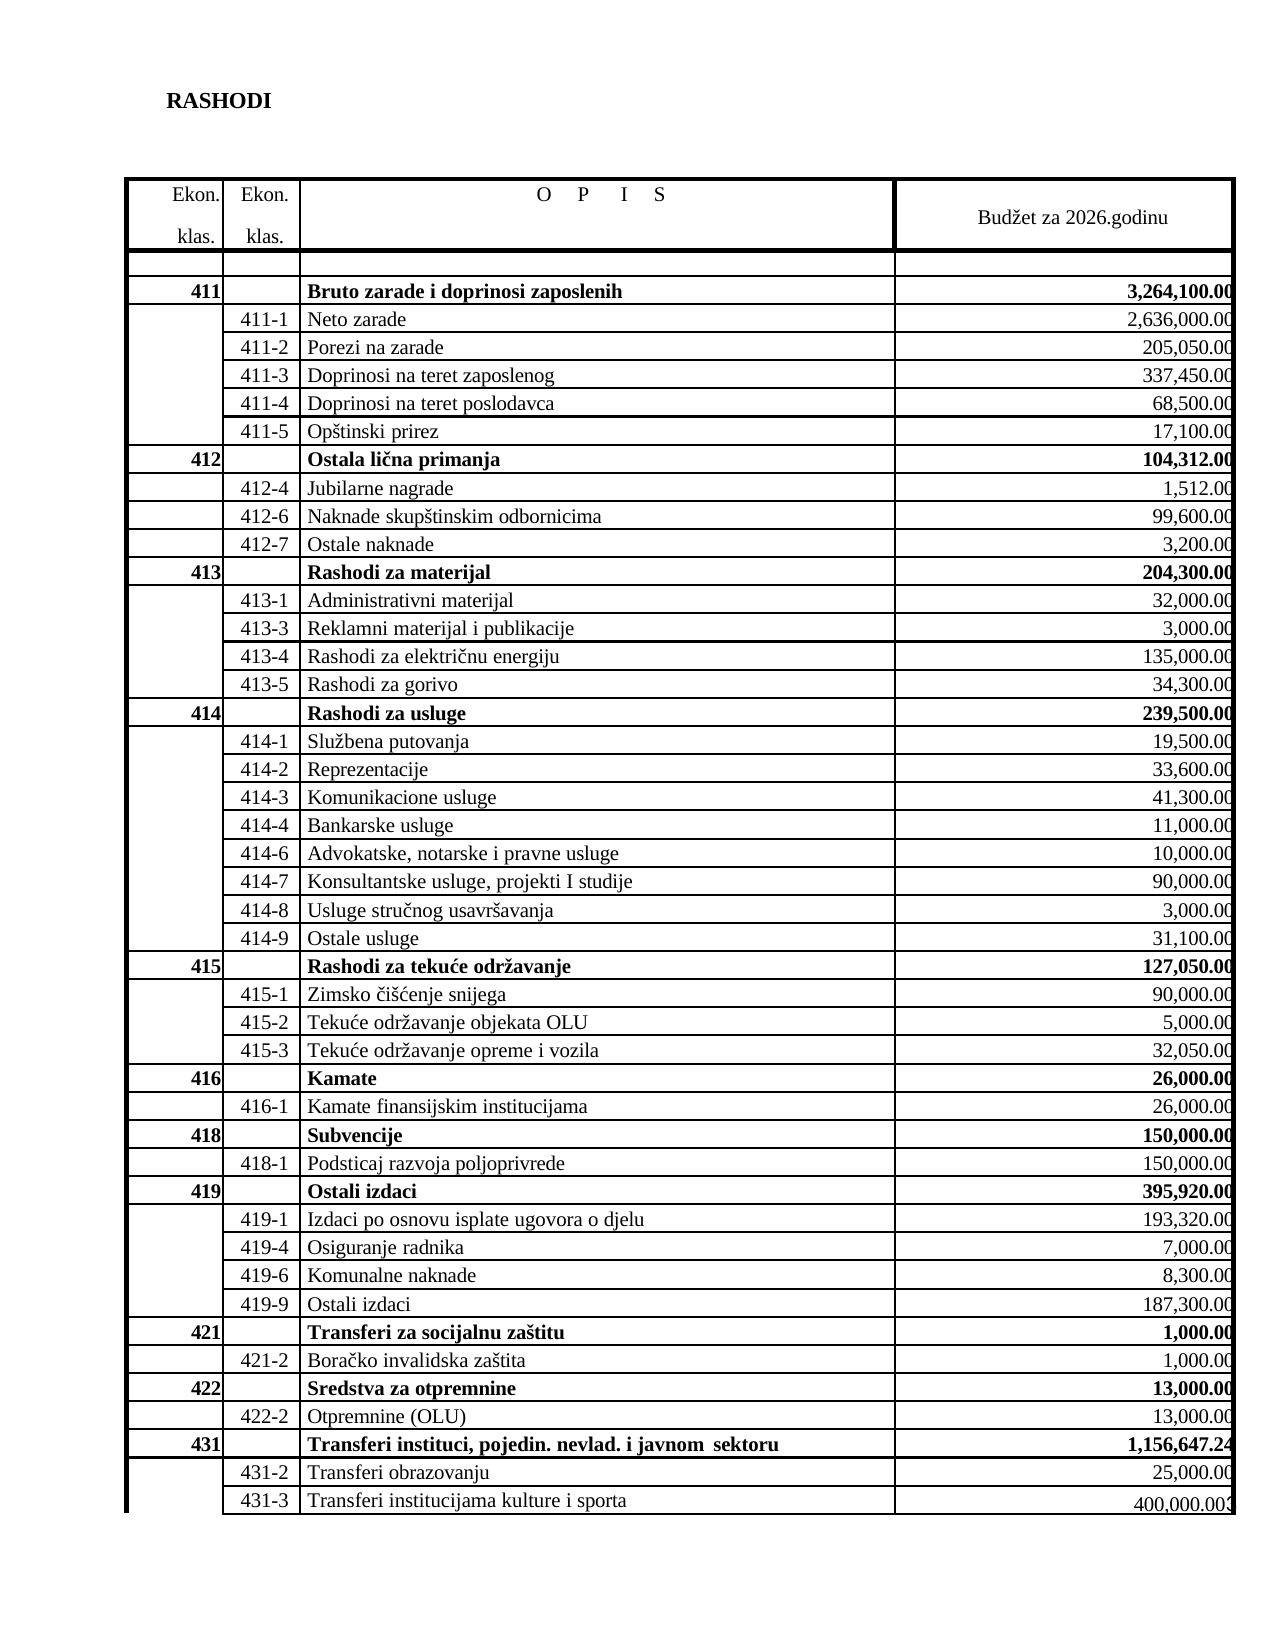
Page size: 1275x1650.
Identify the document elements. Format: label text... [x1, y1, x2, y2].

table_cell 415-2 [224, 1008, 299, 1034]
table_cell 421-2 [224, 1346, 299, 1372]
table_cell 90,000.00 [896, 980, 1231, 1006]
table_cell 418-1 [224, 1149, 299, 1175]
table_cell Kamate finansijskim institucijama [301, 1093, 894, 1119]
table_cell 104,312.00 [896, 446, 1231, 472]
table_cell Opštinski prirez [301, 418, 894, 443]
table_cell Kamate [301, 1065, 894, 1091]
table_cell 414-2 [224, 755, 299, 781]
table_cell 150,000.00 [896, 1121, 1231, 1147]
table_cell 31,100.00 [896, 924, 1231, 950]
table_cell Ostale naknade [301, 530, 894, 556]
table_cell Boračko invalidska zaštita [301, 1346, 894, 1372]
table_cell Komunalne naknade [301, 1261, 894, 1288]
table_cell Transferi institucijama kulture i sporta [301, 1487, 894, 1513]
table_cell 413 [129, 558, 222, 584]
table_cell 17,100.00 [896, 418, 1231, 443]
table_cell 414-3 [224, 783, 299, 809]
table_cell Podsticaj razvoja poljoprivrede [301, 1149, 894, 1175]
table_cell [129, 980, 222, 1062]
table_cell Rashodi za usluge [301, 699, 894, 725]
table_cell 10,000.00 [896, 840, 1231, 866]
table_cell 33,600.00 [896, 755, 1231, 781]
table_cell 421 [129, 1318, 222, 1344]
table_cell 413-4 [224, 643, 299, 668]
table_cell [224, 1065, 299, 1091]
table_cell [224, 1374, 299, 1400]
table_cell 90,000.00 [896, 868, 1231, 894]
table_cell 135,000.00 [896, 643, 1231, 668]
table_cell Transferi za socijalnu zaštitu [301, 1318, 894, 1344]
table_cell [129, 1402, 222, 1428]
table_cell [129, 1093, 222, 1119]
table_cell 431-2 [224, 1459, 299, 1484]
table_cell [224, 1430, 299, 1456]
table_cell 431 [129, 1430, 222, 1456]
table_cell Rashodi za tekuće održavanje [301, 952, 894, 978]
table_cell 127,050.00 [896, 952, 1231, 978]
table_cell 5,000.00 [896, 1008, 1231, 1034]
table_cell [224, 1318, 299, 1344]
table_cell 26,000.00 [896, 1065, 1231, 1091]
table_cell Konsultantske usluge, projekti I studije [301, 868, 894, 894]
table_cell 187,300.00 [896, 1290, 1231, 1316]
table_cell 422-2 [224, 1402, 299, 1428]
table_cell 411 [129, 277, 222, 303]
table_cell 411-2 [224, 333, 299, 359]
table_cell Naknade skupštinskim odbornicima [301, 502, 894, 528]
table_cell Doprinosi na teret poslodavca [301, 389, 894, 415]
table_header Budžet za 2026.godinu [897, 181, 1231, 248]
table_cell Bankarske usluge [301, 811, 894, 837]
table_cell [129, 530, 222, 556]
table_cell Zimsko čišćenje snijega [301, 980, 894, 1006]
table_header Ekon. [224, 181, 299, 211]
table_cell Ostale usluge [301, 924, 894, 950]
table_cell [896, 253, 1231, 275]
table_cell 239,500.00 [896, 699, 1231, 725]
table_cell Komunikacione usluge [301, 783, 894, 809]
table_cell 34,300.00 [896, 671, 1231, 697]
table_cell 411-4 [224, 389, 299, 415]
table_cell 416 [129, 1065, 222, 1091]
table_cell 419-6 [224, 1261, 299, 1288]
table_cell Rashodi za električnu energiju [301, 643, 894, 668]
table_cell 413-5 [224, 671, 299, 697]
table_cell 11,000.00 [896, 811, 1231, 837]
table_cell 26,000.00 [896, 1093, 1231, 1119]
table_cell 419-4 [224, 1233, 299, 1259]
table_cell 412-4 [224, 474, 299, 500]
table_header O P I S [301, 181, 892, 248]
table_cell 32,050.00 [896, 1036, 1231, 1062]
table_cell 412 [129, 446, 222, 472]
table_cell 416-1 [224, 1093, 299, 1119]
table_cell 13,000.00 [896, 1402, 1231, 1428]
table_cell 411-1 [224, 305, 299, 331]
table_cell Tekuće održavanje opreme i vozila [301, 1036, 894, 1062]
table_cell 431-3 [224, 1487, 299, 1513]
table_cell Porezi na zarade [301, 333, 894, 359]
table_cell 68,500.00 [896, 389, 1231, 415]
table_cell [224, 253, 299, 275]
table_cell 414-9 [224, 924, 299, 950]
table_cell Reklamni materijal i publikacije [301, 614, 894, 640]
table_cell 19,500.00 [896, 727, 1231, 753]
table_cell 415-3 [224, 1036, 299, 1062]
table_cell 411-5 [224, 418, 299, 443]
table_cell 1,156,647.24 [896, 1430, 1231, 1456]
table_cell 13,000.00 [896, 1374, 1231, 1400]
table_cell 1,000.00 [896, 1318, 1231, 1344]
table_cell 150,000.00 [896, 1149, 1231, 1175]
table_cell 415 [129, 952, 222, 978]
table_cell Reprezentacije [301, 755, 894, 781]
table_cell 8,300.00 [896, 1261, 1231, 1288]
table_cell Službena putovanja [301, 727, 894, 753]
table_cell [129, 586, 222, 697]
table_cell [224, 1177, 299, 1203]
table_cell 411-3 [224, 361, 299, 387]
table_cell Transferi instituci, pojedin. nevlad. i javnom sektoru [301, 1430, 894, 1456]
table_cell Doprinosi na teret zaposlenog [301, 361, 894, 387]
table_cell [224, 699, 299, 725]
table_cell 41,300.00 [896, 783, 1231, 809]
table_cell Rashodi za gorivo [301, 671, 894, 697]
table_cell [129, 253, 222, 275]
table_cell Tekuće održavanje objekata OLU [301, 1008, 894, 1034]
table_cell 412-6 [224, 502, 299, 528]
table_cell 414-8 [224, 896, 299, 922]
table_cell 32,000.00 [896, 586, 1231, 612]
table_cell klas. [224, 211, 299, 248]
table_cell 2,636,000.00 [896, 305, 1231, 331]
table_cell 419-9 [224, 1290, 299, 1316]
table_cell Bruto zarade i doprinosi zaposlenih [301, 277, 894, 303]
table_cell 414-4 [224, 811, 299, 837]
table_cell 418 [129, 1121, 222, 1147]
table_cell 1,000.00 [896, 1346, 1231, 1372]
table_header Ekon. [129, 181, 222, 211]
table_cell 413-3 [224, 614, 299, 640]
table_cell 3,000.00 [896, 896, 1231, 922]
table_cell Advokatske, notarske i pravne usluge [301, 840, 894, 866]
table_cell Neto zarade [301, 305, 894, 331]
table_cell 413-1 [224, 586, 299, 612]
table_cell [129, 474, 222, 500]
table_cell 3,264,100.00 [896, 277, 1231, 303]
table_cell Transferi obrazovanju [301, 1459, 894, 1484]
table_cell Jubilarne nagrade [301, 474, 894, 500]
table_cell 400,000.003 [896, 1487, 1231, 1513]
table_cell [129, 1149, 222, 1175]
table_cell [301, 253, 894, 275]
table_cell Rashodi za materijal [301, 558, 894, 584]
table_cell 205,050.00 [896, 333, 1231, 359]
table_cell [224, 277, 299, 303]
table_cell 422 [129, 1374, 222, 1400]
table_cell Administrativni materijal [301, 586, 894, 612]
table_cell [129, 1205, 222, 1316]
table_cell 414-6 [224, 840, 299, 866]
table_cell Ostala lična primanja [301, 446, 894, 472]
table_cell [129, 727, 222, 950]
text RASHODI [166, 88, 1275, 114]
table_cell 419-1 [224, 1205, 299, 1231]
table_cell 415-1 [224, 980, 299, 1006]
table_cell [129, 1346, 222, 1372]
table_cell 25,000.00 [896, 1459, 1231, 1484]
table_cell Subvencije [301, 1121, 894, 1147]
table_cell 193,320.00 [896, 1205, 1231, 1231]
table_cell 414-7 [224, 868, 299, 894]
table_cell [224, 446, 299, 472]
table_cell 99,600.00 [896, 502, 1231, 528]
table_cell 3,200.00 [896, 530, 1231, 556]
table_cell Ostali izdaci [301, 1177, 894, 1203]
table_cell [224, 952, 299, 978]
table_cell Otpremnine (OLU) [301, 1402, 894, 1428]
table_cell Ostali izdaci [301, 1290, 894, 1316]
table_cell 204,300.00 [896, 558, 1231, 584]
table_cell 395,920.00 [896, 1177, 1231, 1203]
table_cell 337,450.00 [896, 361, 1231, 387]
table_cell 412-7 [224, 530, 299, 556]
table_cell Osiguranje radnika [301, 1233, 894, 1259]
table_cell 3,000.00 [896, 614, 1231, 640]
table_cell [129, 1459, 222, 1513]
table_cell 1,512.00 [896, 474, 1231, 500]
table_cell [129, 502, 222, 528]
table_cell klas. [129, 211, 222, 248]
table_cell Sredstva za otpremnine [301, 1374, 894, 1400]
table_cell [224, 1121, 299, 1147]
table_cell [224, 558, 299, 584]
table_cell [129, 305, 222, 443]
table_cell 414-1 [224, 727, 299, 753]
table_cell Izdaci po osnovu isplate ugovora o djelu [301, 1205, 894, 1231]
table_cell Usluge stručnog usavršavanja [301, 896, 894, 922]
table_cell 7,000.00 [896, 1233, 1231, 1259]
table_cell 414 [129, 699, 222, 725]
table_cell 419 [129, 1177, 222, 1203]
